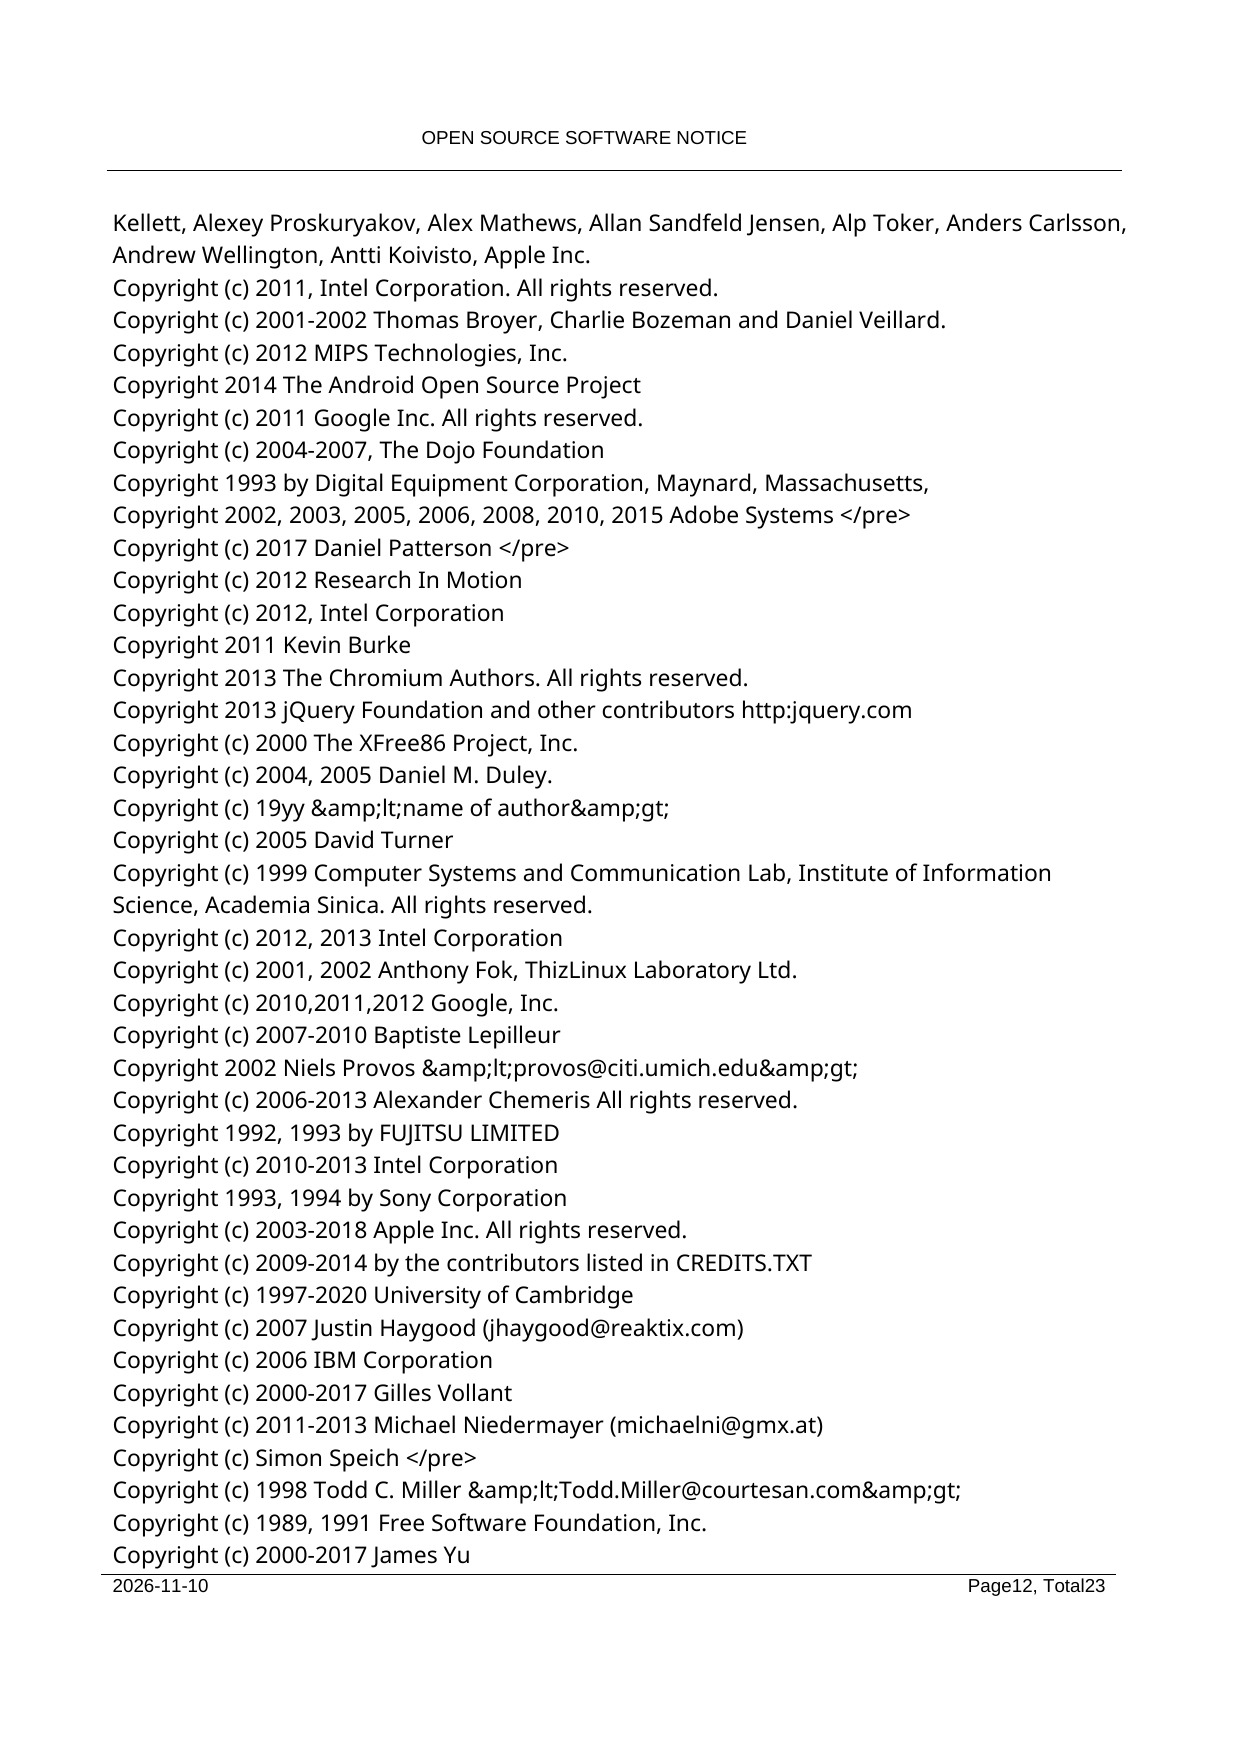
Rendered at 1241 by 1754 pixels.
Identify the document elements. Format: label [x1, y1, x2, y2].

text [112, 206, 1128, 1571]
